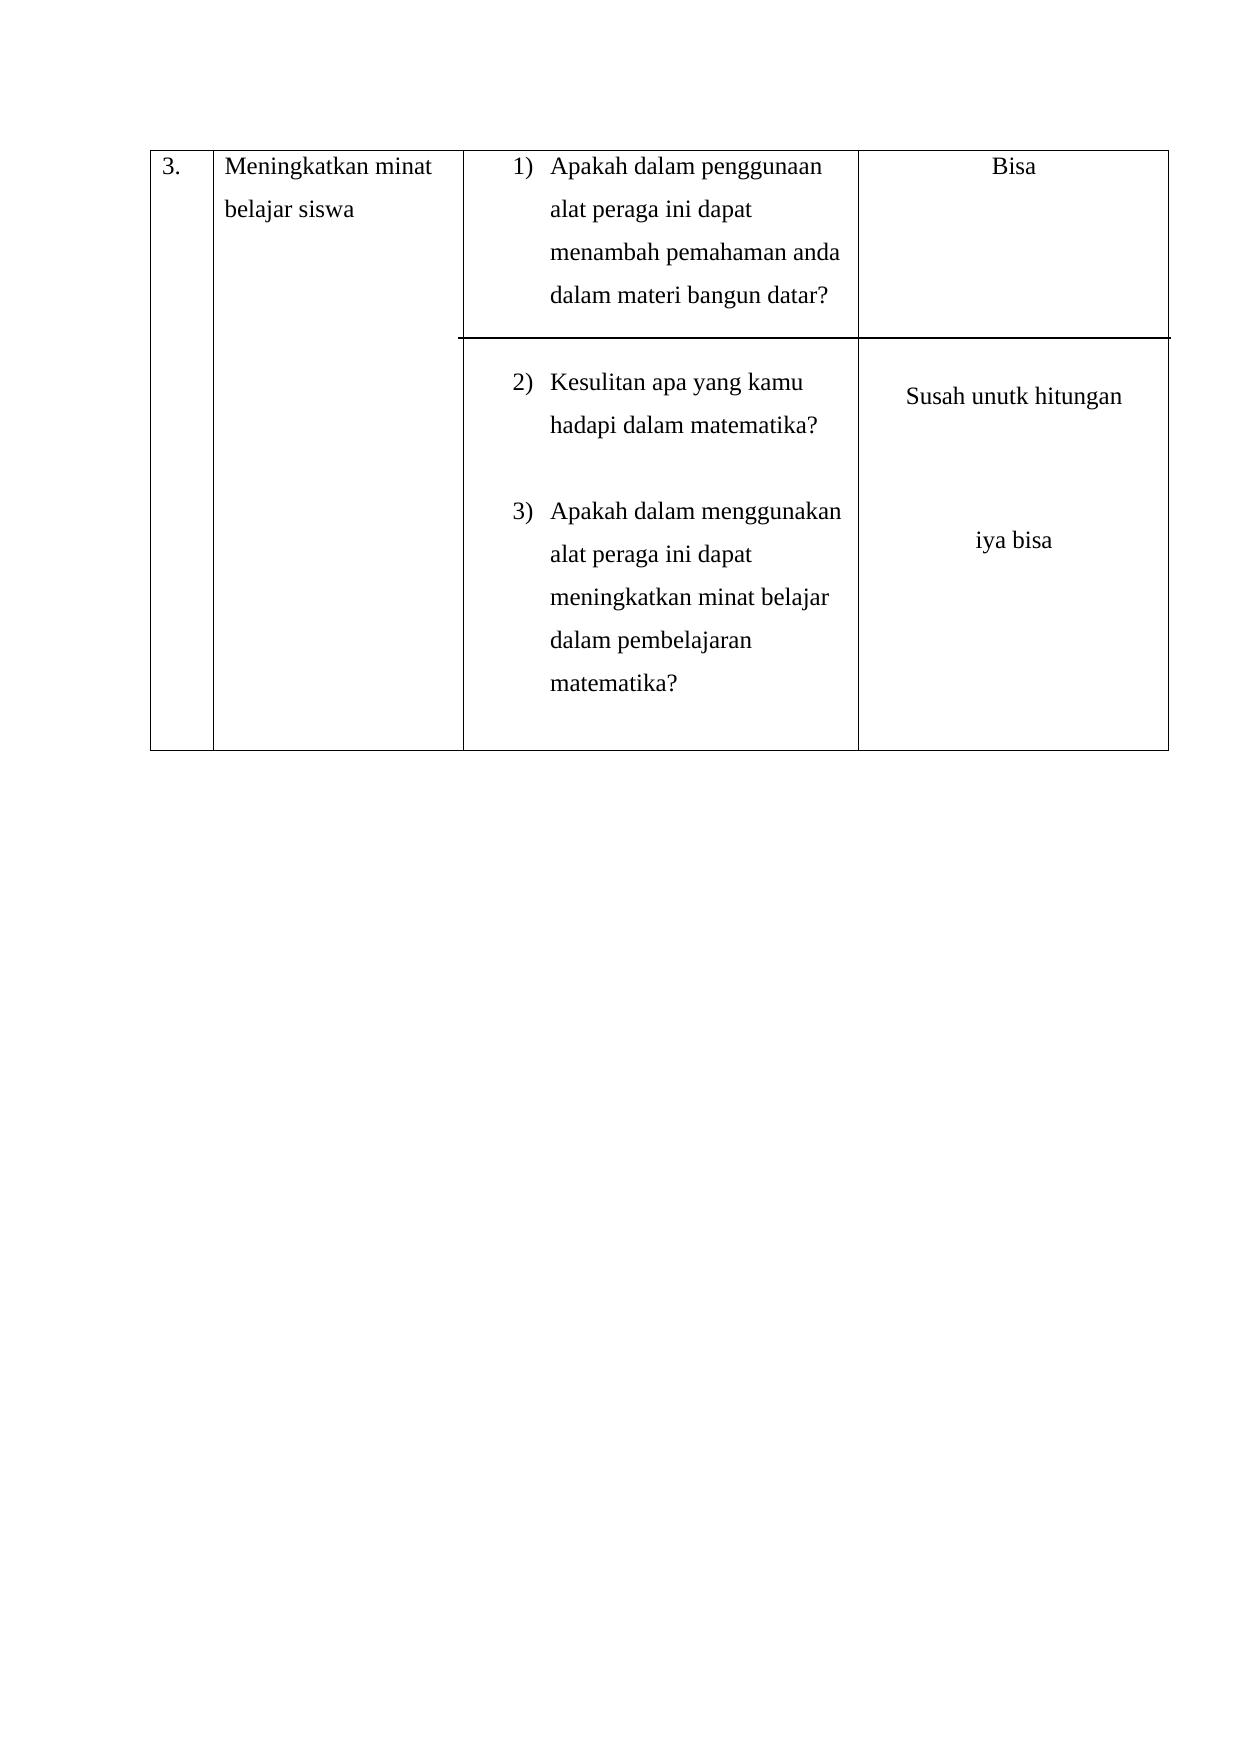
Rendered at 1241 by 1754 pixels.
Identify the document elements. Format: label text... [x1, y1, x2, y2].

table_cell Apakah dalam penggunaan alat peraga ini dapat menambah pemahaman anda dalam materi bangun datar? Kesulitan apa yang kamu hadapi dalam matematika? Apakah dalam menggunakan alat peraga ini dapat meningkatkan minat belajar dalam pembelajaran matematika? [464, 339, 858, 750]
table_cell Bisa Susah unutk hitungan iya bisa [859, 151, 1168, 337]
table_cell Meningkatkan minat belajar siswa [214, 151, 463, 750]
table_cell Apakah dalam penggunaan alat peraga ini dapat menambah pemahaman anda dalam materi bangun datar? Kesulitan apa yang kamu hadapi dalam matematika? Apakah dalam menggunakan alat peraga ini dapat meningkatkan minat belajar dalam pembelajaran matematika? [464, 151, 858, 337]
table_cell Bisa Susah unutk hitungan iya bisa [859, 339, 1168, 750]
table_cell 3. [151, 151, 213, 750]
